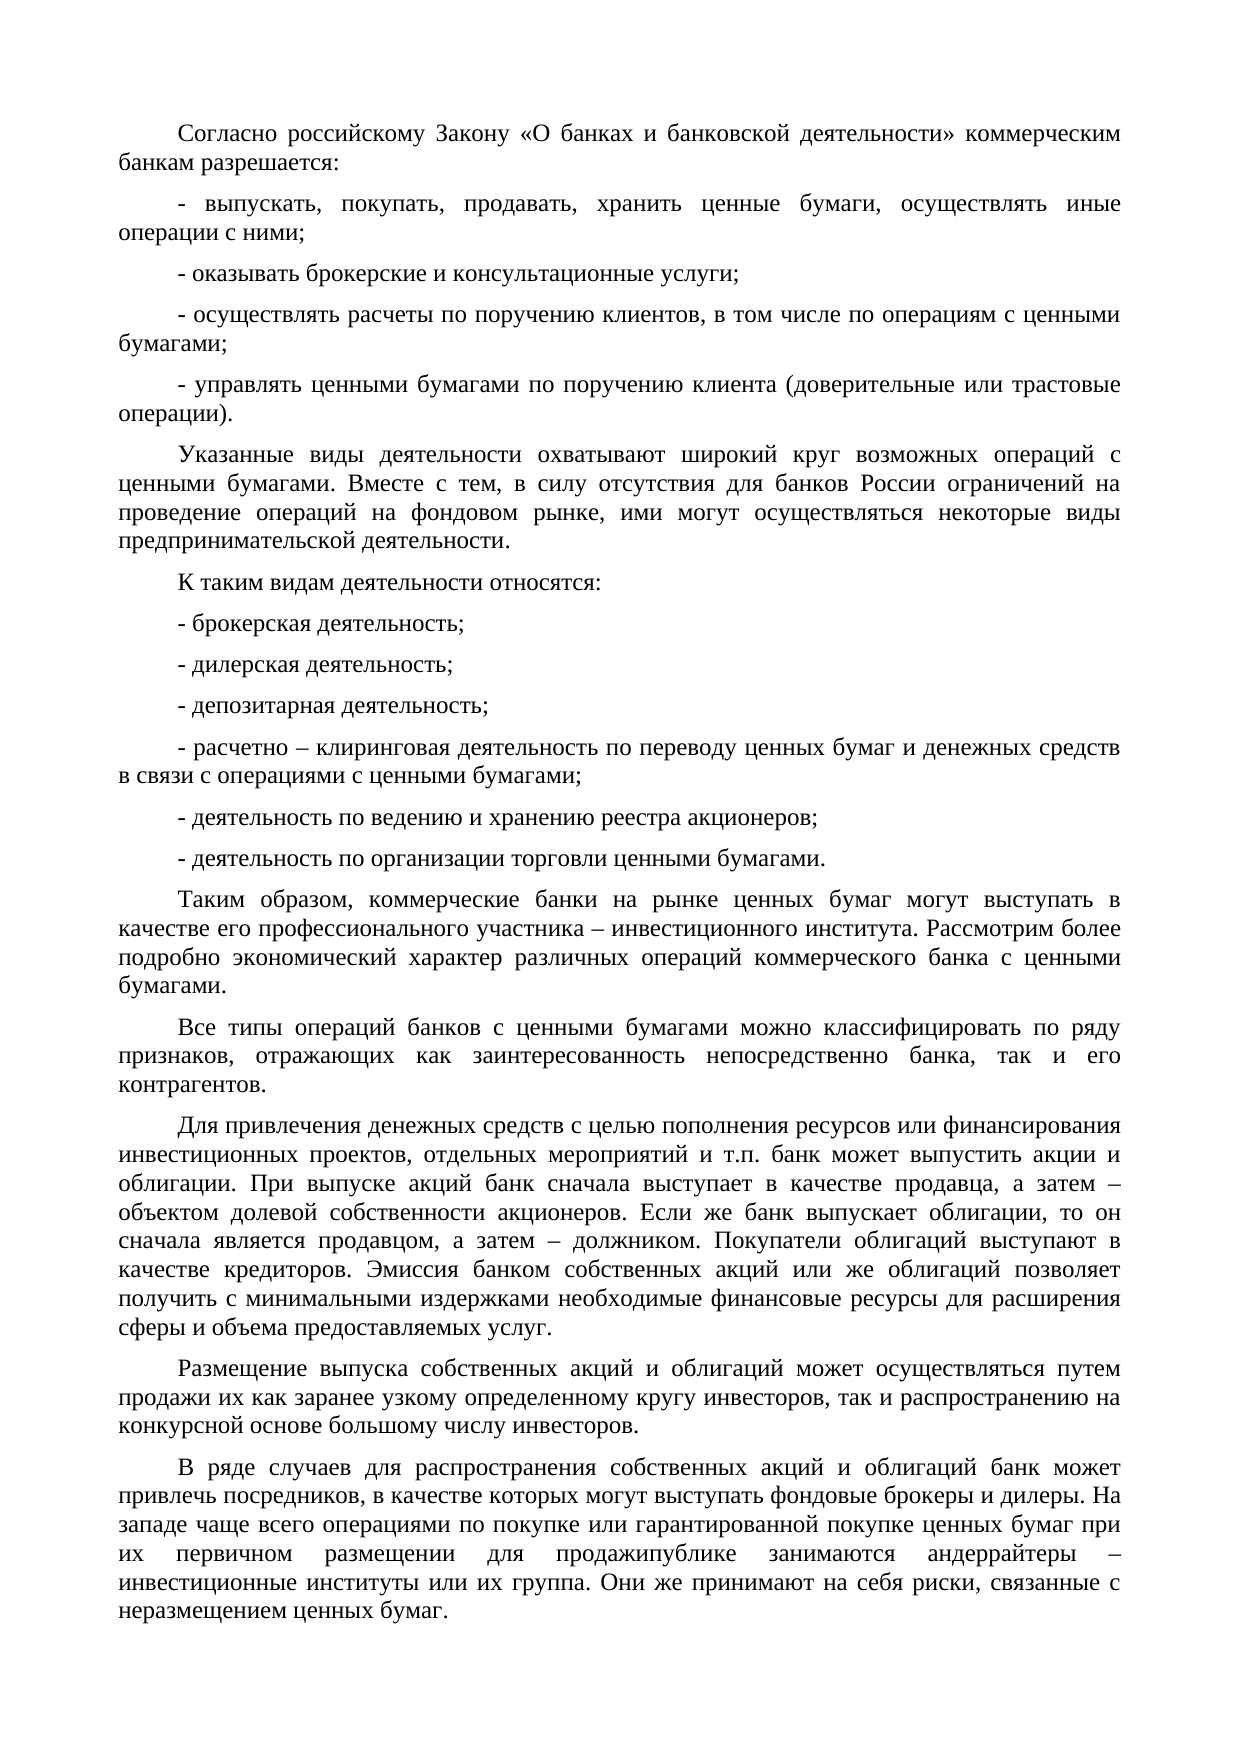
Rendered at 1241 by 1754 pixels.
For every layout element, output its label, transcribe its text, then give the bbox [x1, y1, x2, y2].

text - брокерская деятельность; [118, 608, 1122, 637]
text Для привлечения денежных средств с целью пополнения ресурсов или финансирования инвестиционных проектов, отдельных мероприятий и т.п. банк может выпустить акции и облигации. При выпуске акций банк сначала выступает в качестве продавца, а затем – объектом долевой собственности акционеров. Если же банк выпускает облигации, то он сначала является продавцом, а затем – должником. Покупатели облигаций выступают в качестве кредиторов. Эмиссия банком собственных акций или же облигаций позволяет получить с минимальными издержками необходимые финансовые ресурсы для расширения сферы и объема предоставляемых услуг. [118, 1111, 1122, 1341]
text Указанные виды деятельности охватывают широкий круг возможных операций с ценными бумагами. Вместе с тем, в силу отсутствия для банков России ограничений на проведение операций на фондовом рынке, ими могут осуществляться некоторые виды предпринимательской деятельности. [118, 439, 1122, 554]
text - управлять ценными бумагами по поручению клиента (доверительные или трастовые операции). [118, 369, 1122, 427]
text - осуществлять расчеты по поручению клиентов, в том числе по операциям с ценными бумагами; [118, 299, 1122, 357]
text - расчетно – клиринговая деятельность по переводу ценных бумаг и денежных средств в связи с операциями с ценными бумагами; [118, 732, 1122, 789]
text Размещение выпуска собственных акций и облигаций может осуществляться путем продажи их как заранее узкому определенному кругу инвесторов, так и распространению на конкурсной основе большому числу инвесторов. [118, 1353, 1122, 1439]
text Таким образом, коммерческие банки на рынке ценных бумаг могут выступать в качестве его профессионального участника – инвестиционного института. Рассмотрим более подробно экономический характер различных операций коммерческого банка с ценными бумагами. [118, 884, 1122, 999]
text - деятельность по ведению и хранению реестра акционеров; [118, 802, 1122, 831]
text - выпускать, покупать, продавать, хранить ценные бумаги, осуществлять иные операции с ними; [118, 188, 1122, 246]
text В ряде случаев для распространения собственных акций и облигаций банк может привлечь посредников, в качестве которых могут выступать фондовые брокеры и дилеры. На западе чаще всего операциями по покупке или гарантированной покупке ценных бумаг при их первичном размещении для продажипублике занимаются андеррайтеры – инвестиционные институты или их группа. Они же принимают на себя риски, связанные с неразмещением ценных бумаг. [118, 1452, 1122, 1624]
text - деятельность по организации торговли ценными бумагами. [118, 843, 1122, 872]
text - оказывать брокерские и консультационные услуги; [118, 258, 1122, 287]
text К таким видам деятельности относятся: [118, 567, 1122, 596]
text - дилерская деятельность; [118, 649, 1122, 678]
text Все типы операций банков с ценными бумагами можно классифицировать по ряду признаков, отражающих как заинтересованность непосредственно банка, так и его контрагентов. [118, 1012, 1122, 1098]
text - депозитарная деятельность; [118, 691, 1122, 719]
text Согласно российскому Закону «О банках и банковской деятельности» коммерческим банкам разрешается: [118, 118, 1122, 176]
